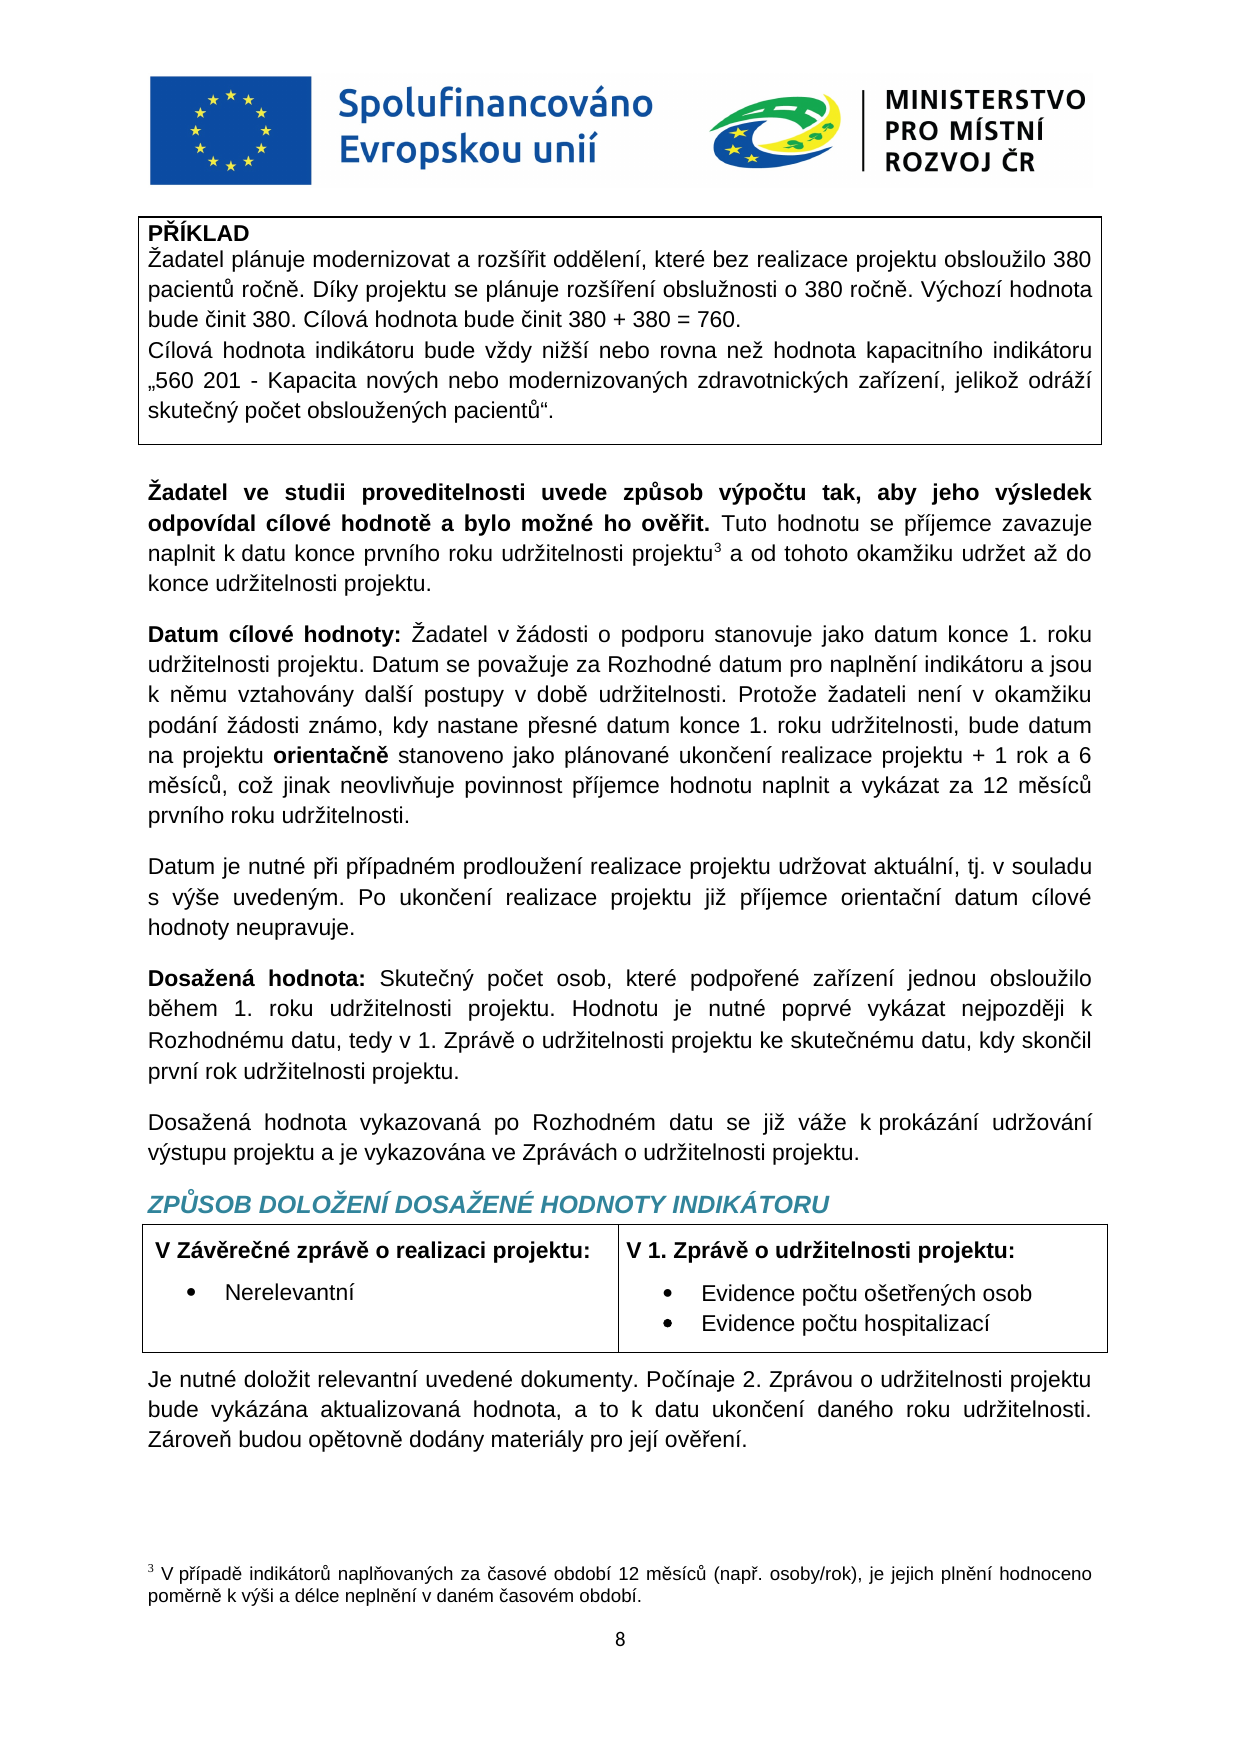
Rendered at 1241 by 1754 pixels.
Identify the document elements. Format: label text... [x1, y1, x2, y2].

picture [147, 73, 1093, 188]
text Dosažená hodnota vykazovaná po Rozhodném datu se již váže k prokázání udržování výstupu projektu a je vykazována ve Zprávách o udržitelnosti projektu. [148, 1109, 1093, 1166]
table_header V 1. Zprávě o udržitelnosti projektu: Evidence počtu ošetřených osob Evidence počtu hospitalizací [619, 1225, 1107, 1352]
text Datum je nutné při případném prodloužení realizace projektu udržovat aktuální, tj. v souladu s výše uvedeným. Po ukončení realizace projektu již příjemce orientační datum cílové hodnoty neupravuje. [148, 853, 1093, 940]
text Dosažená hodnota: Skutečný počet osob, které podpořené zařízení jednou obsloužilo během 1. roku udržitelnosti projektu. Hodnotu je nutné poprvé vykázat nejpozději k Rozhodnému datu, tedy v 1. Zprávě o udržitelnosti projektu ke skutečnému datu, kdy skončil první rok udržitelnosti projektu. [148, 965, 1093, 1084]
text Způsob doložení dosažené hodnoty indikátoru [148, 1190, 1093, 1219]
text PŘÍKLAD [139, 218, 1101, 246]
text Žadatel ve studii proveditelnosti uvede způsob výpočtu tak, aby jeho výsledek odpovídal cílové hodnotě a bylo možné ho ověřit. Tuto hodnotu se příjemce zavazuje naplnit k datu konce prvního roku udržitelnosti projektu a od tohoto okamžiku udržet až do konce udržitelnosti projektu. [148, 479, 1093, 596]
text Žadatel plánuje modernizovat a rozšířit oddělení, které bez realizace projektu obsloužilo 380 pacientů ročně. Díky projektu se plánuje rozšíření obslužnosti o 380 ročně. Výchozí hodnota bude činit 380. Cílová hodnota bude činit 380 + 380 = 760. [148, 246, 1093, 333]
text Datum cílové hodnoty: Žadatel v žádosti o podporu stanovuje jako datum konce 1. roku udržitelnosti projektu. Datum se považuje za Rozhodné datum pro naplnění indikátoru a jsou k němu vztahovány další postupy v době udržitelnosti. Protože žadateli není v okamžiku podání žádosti známo, kdy nastane přesné datum konce 1. roku udržitelnosti, bude datum na projektu orientačně stanoveno jako plánované ukončení realizace projektu + 1 rok a 6 měsíců, což jinak neovlivňuje povinnost příjemce hodnotu naplnit a vykázat za 12 měsíců prvního roku udržitelnosti. [148, 621, 1093, 828]
text Cílová hodnota indikátoru bude vždy nižší nebo rovna než hodnota kapacitního indikátoru „560 201 - Kapacita nových nebo modernizovaných zdravotnických zařízení, jelikož odráží skutečný počet obsloužených pacientů“. [139, 333, 1101, 444]
table_header V Závěrečné zprávě o realizaci projektu: Nerelevantní [143, 1225, 618, 1352]
text Je nutné doložit relevantní uvedené dokumenty. Počínaje 2. Zprávou o udržitelnosti projektu bude vykázána aktualizovaná hodnota, a to k datu ukončení daného roku udržitelnosti. Zároveň budou opětovně dodány materiály pro její ověření. [148, 1366, 1093, 1453]
